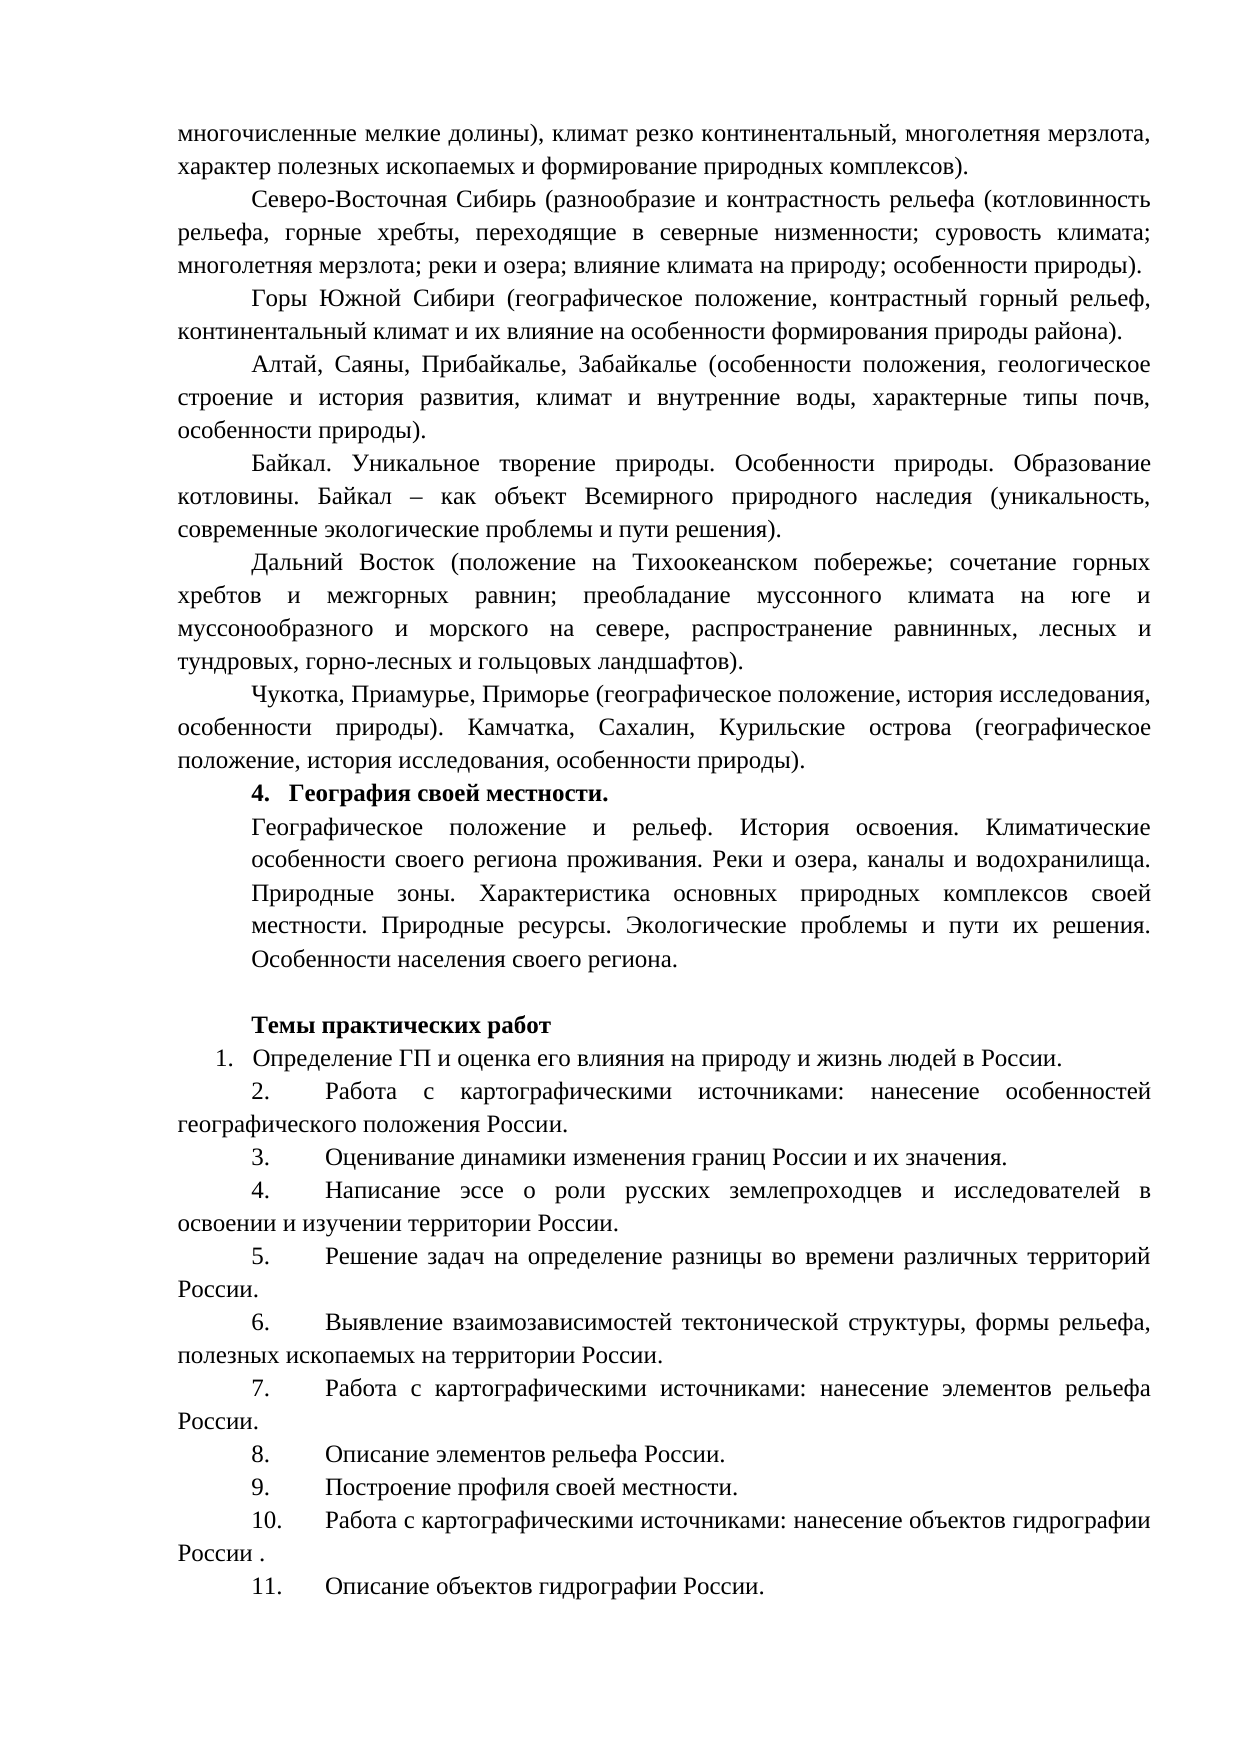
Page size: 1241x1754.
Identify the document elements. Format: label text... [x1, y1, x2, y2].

text Байкал. Уникальное творение природы. Особенности природы. Образование котловины. Байкал – как объект Всемирного природного наследия (уникальность, современные экологические проблемы и пути решения). [177, 448, 1152, 543]
text Темы практических работ [251, 1010, 1152, 1038]
list Описание объектов гидрографии России. [177, 1571, 1152, 1600]
list Работа с картографическими источниками: нанесение элементов рельефа России. [177, 1373, 1152, 1435]
list Выявление взаимозависимостей тектонической структуры, формы рельефа, полезных ископаемых на территории России. [177, 1307, 1152, 1369]
list Определение ГП и оценка его влияния на природу и жизнь людей в России. [215, 1043, 1152, 1071]
text Дальний Восток (положение на Тихоокеанском побережье; сочетание горных хребтов и межгорных равнин; преобладание муссонного климата на юге и муссонообразного и морского на севере, распространение равнинных, лесных и тундровых, горно-лесных и гольцовых ландшафтов). [177, 547, 1152, 675]
text Алтай, Саяны, Прибайкалье, Забайкалье (особенности положения, геологическое строение и история развития, климат и внутренние воды, характерные типы почв, особенности природы). [177, 349, 1152, 444]
list Построение профиля своей местности. [177, 1472, 1152, 1501]
text Горы Южной Сибири (географическое положение, контрастный горный рельеф, континентальный климат и их влияние на особенности формирования природы района). [177, 283, 1152, 345]
list География своей местности. [251, 778, 1152, 807]
list Описание элементов рельефа России. [177, 1439, 1152, 1468]
text Географическое положение и рельеф. История освоения. Климатические особенности своего региона проживания. Реки и озера, каналы и водохранилища. Природные зоны. Характеристика основных природных комплексов своей местности. Природные ресурсы. Экологические проблемы и пути их решения. Особенности населения своего региона. [251, 812, 1152, 972]
text Чукотка, Приамурье, Приморье (географическое положение, история исследования, особенности природы). Камчатка, Сахалин, Курильские острова (географическое положение, история исследования, особенности природы). [177, 679, 1152, 774]
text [177, 118, 1152, 180]
list Решение задач на определение разницы во времени различных территорий России. [177, 1241, 1152, 1303]
text Северо-Восточная Сибирь (разнообразие и контрастность рельефа (котловинность рельефа, горные хребты, переходящие в северные низменности; суровость климата; многолетняя мерзлота; реки и озера; влияние климата на природу; особенности природы). [177, 184, 1152, 279]
list Работа с картографическими источниками: нанесение объектов гидрографии России . [177, 1505, 1152, 1567]
list Работа с картографическими источниками: нанесение особенностей географического положения России. [177, 1076, 1152, 1137]
list Оценивание динамики изменения границ России и их значения. [177, 1142, 1152, 1171]
list Написание эссе о роли русских землепроходцев и исследователей в освоении и изучении территории России. [177, 1175, 1152, 1237]
